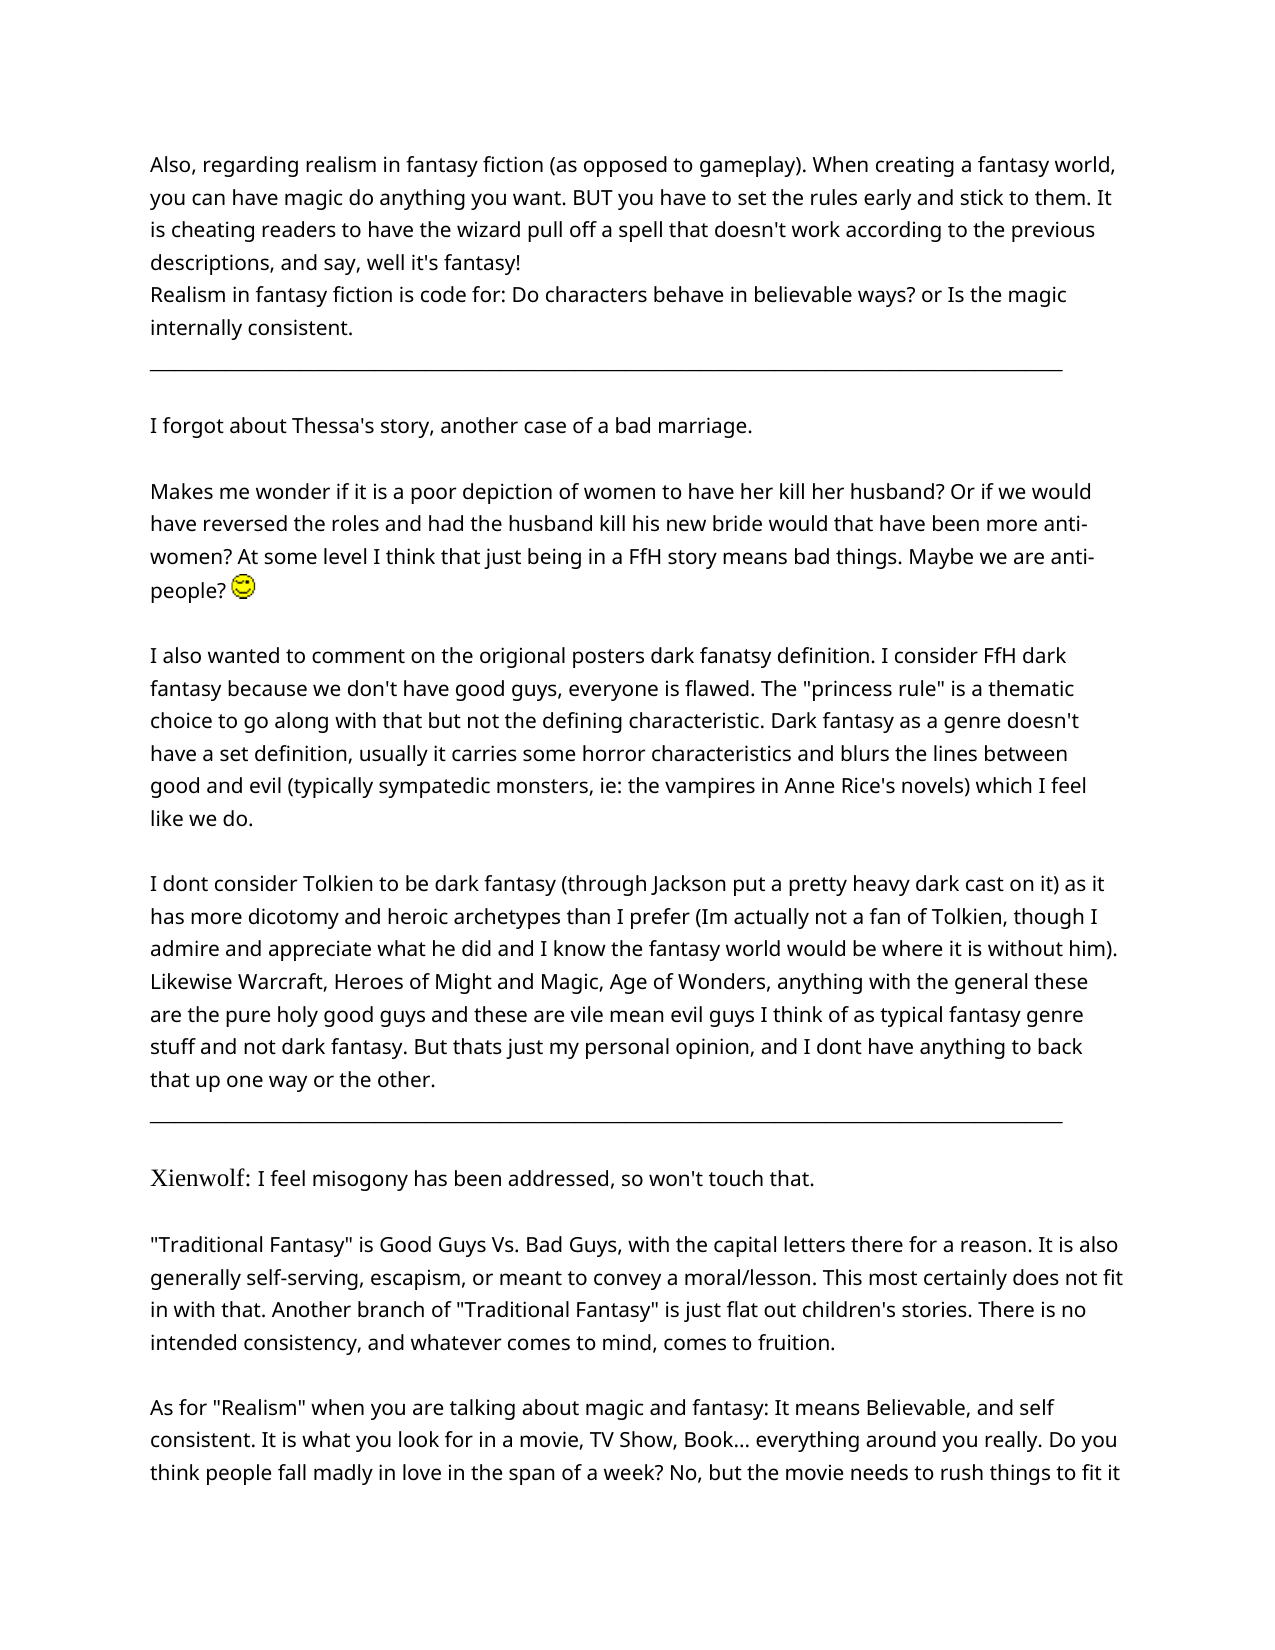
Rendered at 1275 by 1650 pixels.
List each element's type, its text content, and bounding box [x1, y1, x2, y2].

text I dont consider Tolkien to be dark fantasy (through Jackson put a pretty heavy dark cast on it) as it has more dicotomy and heroic archetypes than I prefer (Im actually not a fan of Tolkien, though I admire and appreciate what he did and I know the fantasy world would be where it is without him). Likewise Warcraft, Heroes of Might and Magic, Age of Wonders, anything with the general these are the pure holy good guys and these are vile mean evil guys I think of as typical fantasy genre stuff and not dark fantasy. But thats just my personal opinion, and I dont have anything to back that up one way or the other. [150, 869, 1125, 1093]
text Realism in fantasy fiction is code for: Do characters behave in believable ways? or Is the magic internally consistent. [150, 280, 1125, 341]
picture [231, 574, 256, 599]
text "Traditional Fantasy" is Good Guys Vs. Bad Guys, with the capital letters there for a reason. It is also generally self-serving, escapism, or meant to convey a moral/lesson. This most certainly does not fit in with that. Another branch of "Traditional Fantasy" is just flat out children's stories. There is no intended consistency, and whatever comes to mind, comes to fruition. [150, 1230, 1125, 1356]
text Xienwolf: I feel misogony has been addressed, so won't touch that. [150, 1163, 1125, 1193]
text Makes me wonder if it is a poor depiction of women to have her kill her husband? Or if we would have reversed the roles and had the husband kill his new bride would that have been more anti-women? At some level I think that just being in a FfH story means bad things. Maybe we are anti-people? [150, 477, 1125, 604]
text _________________________________________________________________________ [150, 346, 1125, 374]
text Also, regarding realism in fantasy fiction (as opposed to gameplay). When creating a fantasy world, you can have magic do anything you want. BUT you have to set the rules early and stick to them. It is cheating readers to have the wizard pull off a spell that doesn't work according to the previous descriptions, and say, well it's fantasy! [150, 150, 1125, 276]
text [150, 1393, 1125, 1487]
text I forgot about Thessa's story, another case of a bad marriage. [150, 412, 1125, 440]
text _________________________________________________________________________ [150, 1097, 1125, 1126]
text I also wanted to comment on the origional posters dark fanatsy definition. I consider FfH dark fantasy because we don't have good guys, everyone is flawed. The "princess rule" is a thematic choice to go along with that but not the defining characteristic. Dark fantasy as a genre doesn't have a set definition, usually it carries some horror characteristics and blurs the lines between good and evil (typically sympatedic monsters, ie: the vampires in Anne Rice's novels) which I feel like we do. [150, 641, 1125, 832]
